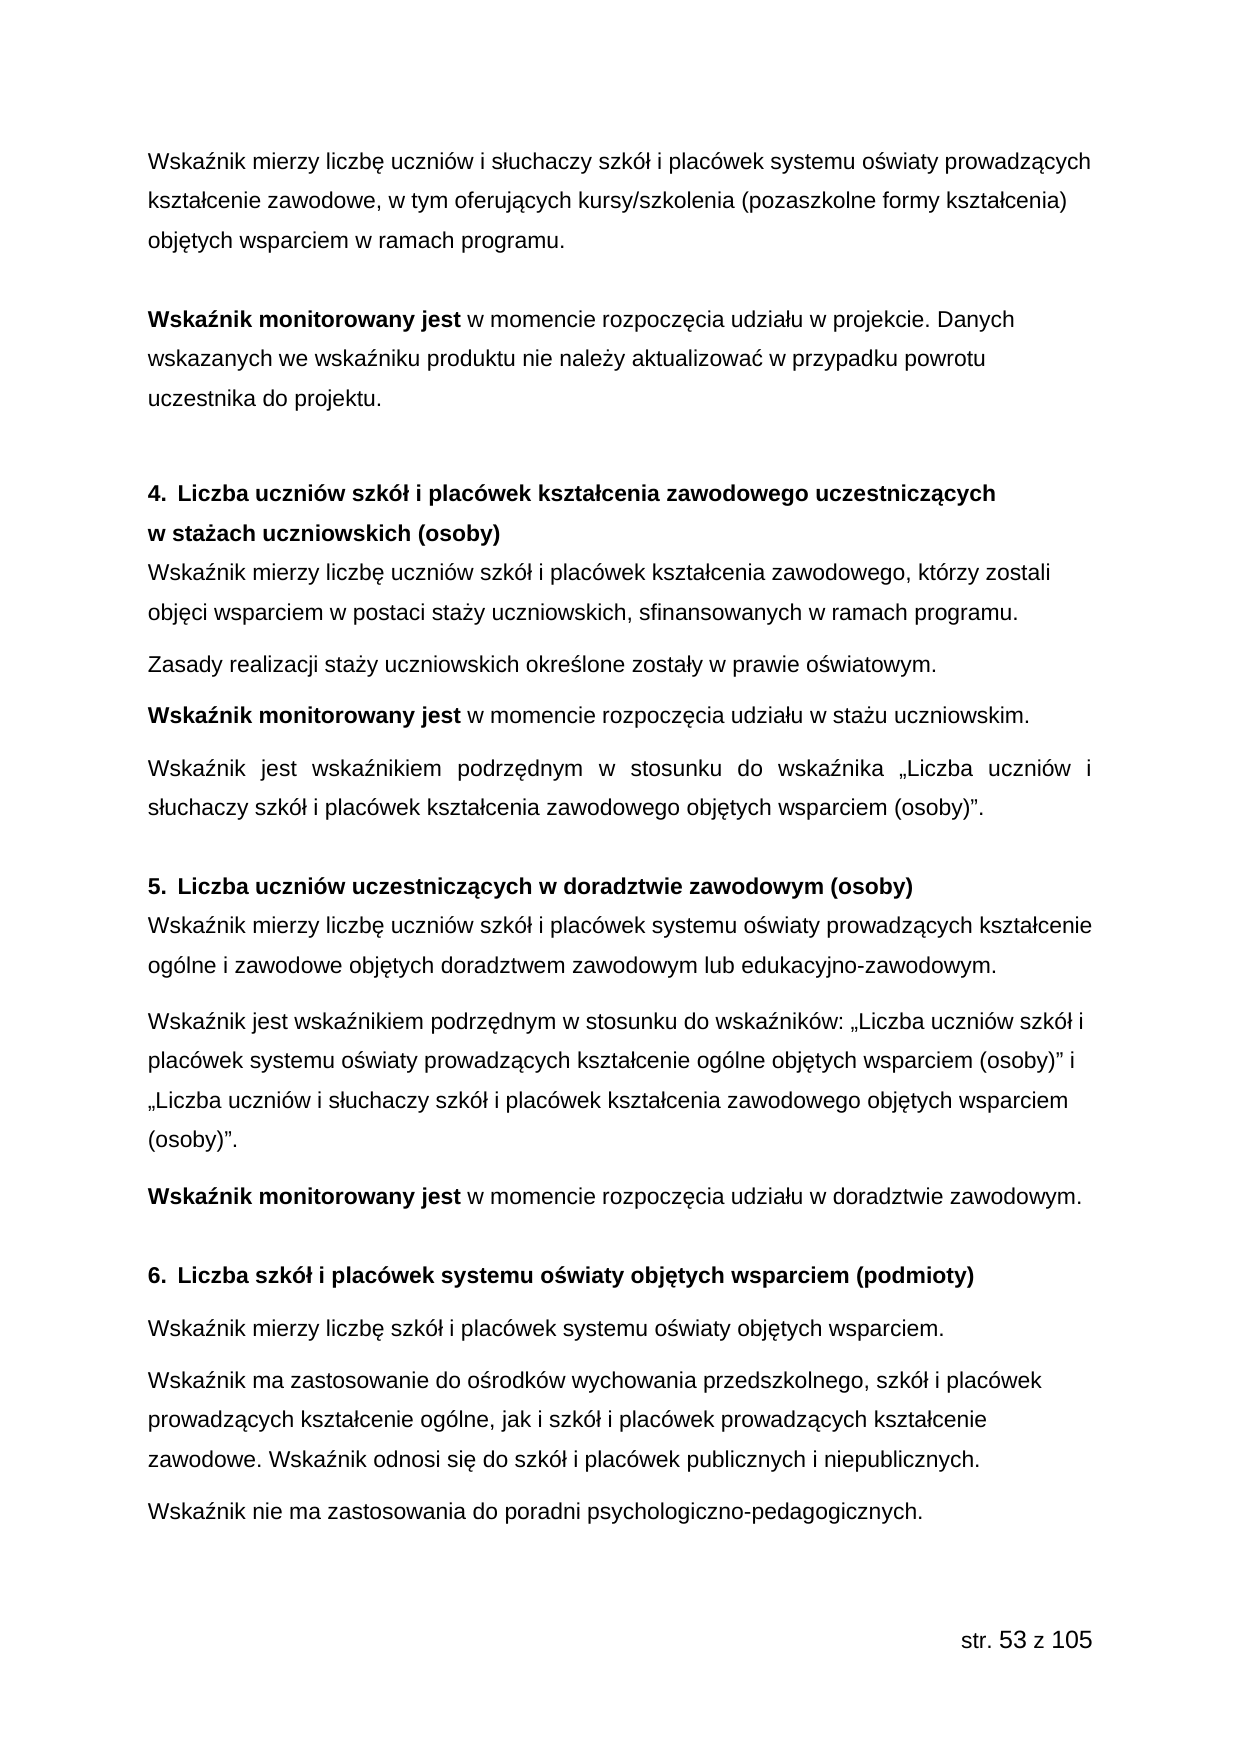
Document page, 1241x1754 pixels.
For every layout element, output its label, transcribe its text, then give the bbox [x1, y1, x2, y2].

text Wskaźnik monitorowany jest w momencie rozpoczęcia udziału w doradztwie zawodowym. [148, 1183, 1093, 1209]
text Wskaźnik monitorowany jest w momencie rozpoczęcia udziału w stażu uczniowskim. [148, 702, 1093, 729]
text Zasady realizacji staży uczniowskich określone zostały w prawie oświatowym. [148, 651, 1093, 677]
list Liczba uczniów uczestniczących w doradztwie zawodowym (osoby) [148, 873, 1093, 899]
text Wskaźnik mierzy liczbę uczniów szkół i placówek systemu oświaty prowadzących kształcenie ogólne i zawodowe objętych doradztwem zawodowym lub edukacyjno-zawodowym. [148, 912, 1093, 978]
text Wskaźnik ma zastosowanie do ośrodków wychowania przedszkolnego, szkół i placówek prowadzących kształcenie ogólne, jak i szkół i placówek prowadzących kształcenie zawodowe. Wskaźnik odnosi się do szkół i placówek publicznych i niepublicznych. [148, 1367, 1093, 1472]
text Wskaźnik jest wskaźnikiem podrzędnym w stosunku do wskaźników: „Liczba uczniów szkół i placówek systemu oświaty prowadzących kształcenie ogólne objętych wsparciem (osoby)” i „Liczba uczniów i słuchaczy szkół i placówek kształcenia zawodowego objętych wsparciem (osoby)”. [148, 1008, 1093, 1153]
text Wskaźnik mierzy liczbę szkół i placówek systemu oświaty objętych wsparciem. [148, 1315, 1093, 1341]
list Liczba szkół i placówek systemu oświaty objętych wsparciem (podmioty) [148, 1262, 1093, 1288]
list Wskaźnik monitorowany jest w momencie rozpoczęcia udziału w projekcie. Danych wskazanych we wskaźniku produktu nie należy aktualizować w przypadku powrotu uczestnika do projektu. [148, 306, 1093, 411]
list Liczba uczniów szkół i placówek kształcenia zawodowego uczestniczących w stażach uczniowskich (osoby) [148, 480, 1093, 546]
text Wskaźnik nie ma zastosowania do poradni psychologiczno-pedagogicznych. [148, 1498, 1093, 1524]
text Wskaźnik jest wskaźnikiem podrzędnym w stosunku do wskaźnika „Liczba uczniów i słuchaczy szkół i placówek kształcenia zawodowego objętych wsparciem (osoby)”. [148, 754, 1093, 820]
list Wskaźnik mierzy liczbę uczniów i słuchaczy szkół i placówek systemu oświaty prowadzących kształcenie zawodowe, w tym oferujących kursy/szkolenia (pozaszkolne formy kształcenia) objętych wsparciem w ramach programu. [148, 148, 1093, 253]
text Wskaźnik mierzy liczbę uczniów szkół i placówek kształcenia zawodowego, którzy zostali objęci wsparciem w postaci staży uczniowskich, sfinansowanych w ramach programu. [148, 559, 1093, 625]
